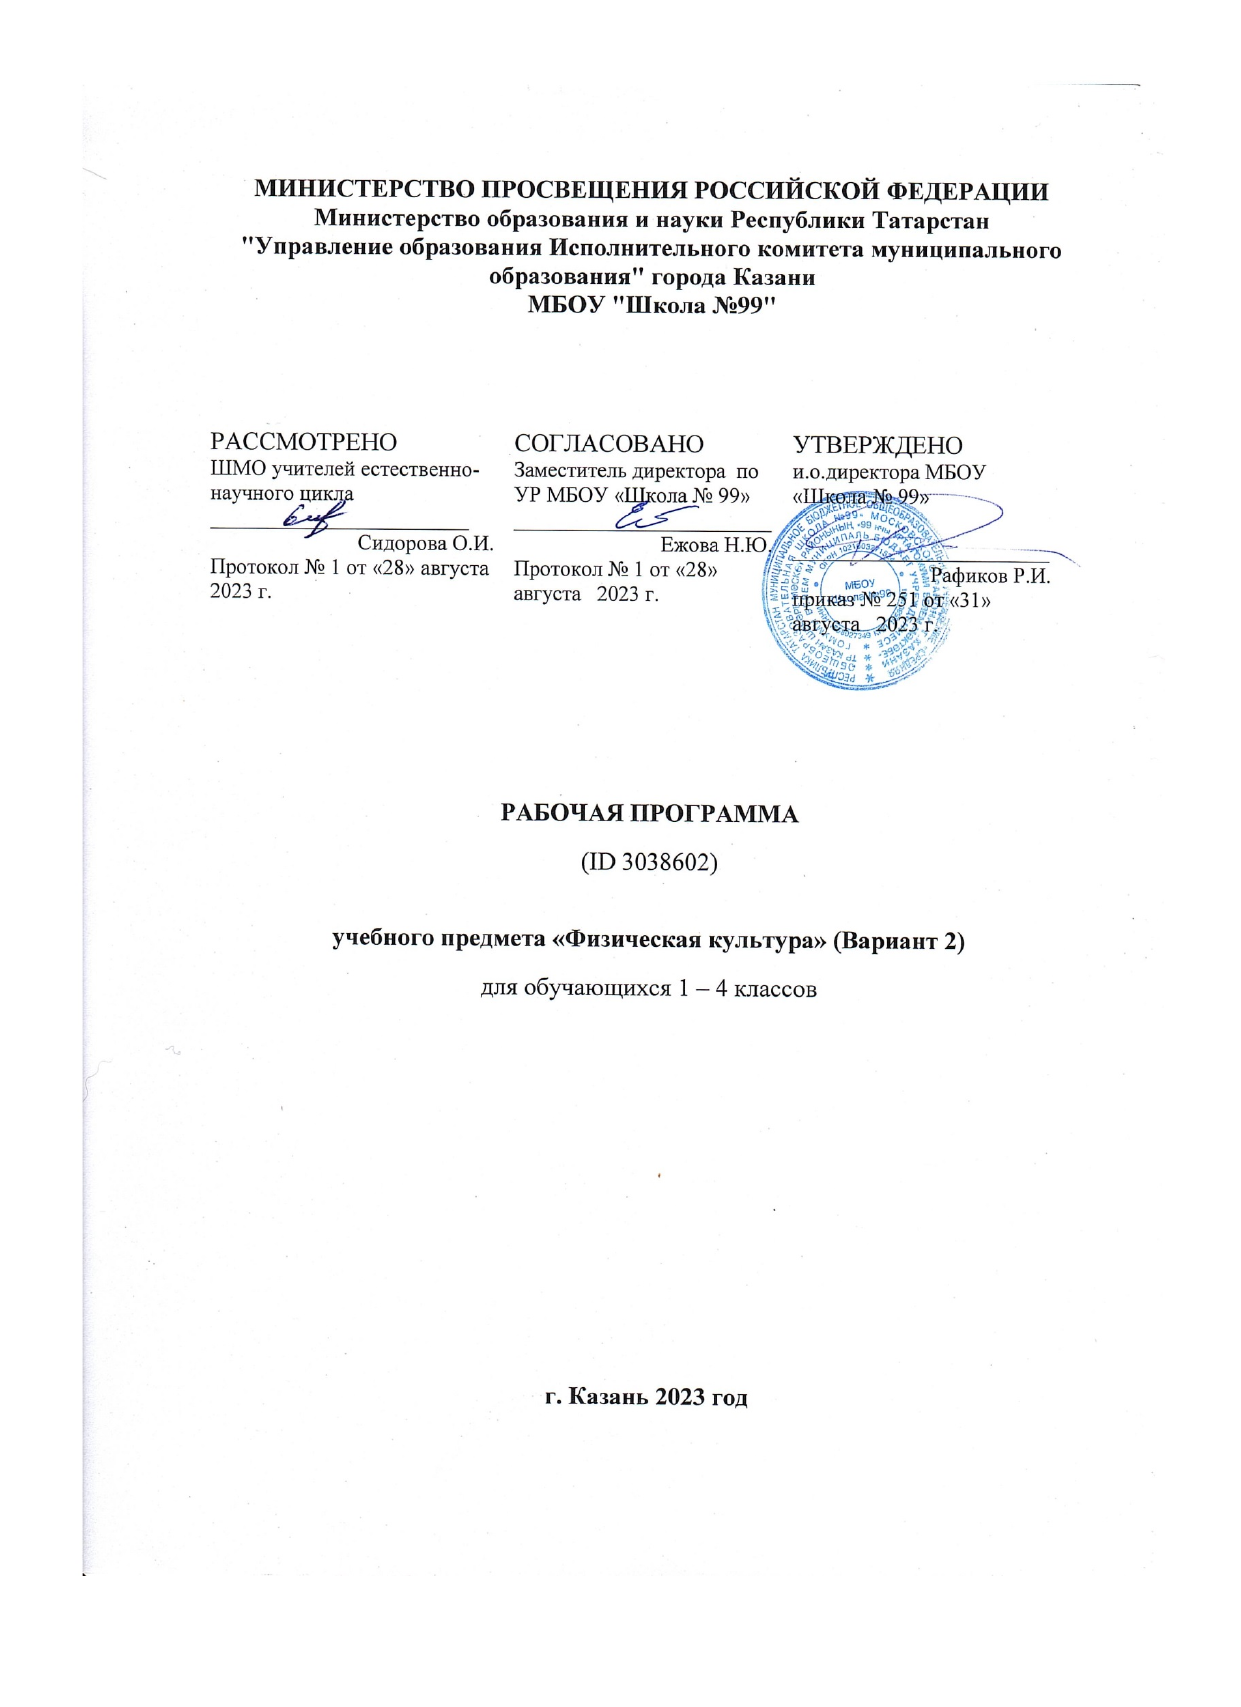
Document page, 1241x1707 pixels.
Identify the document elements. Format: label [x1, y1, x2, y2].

picture [75, 75, 1166, 1576]
